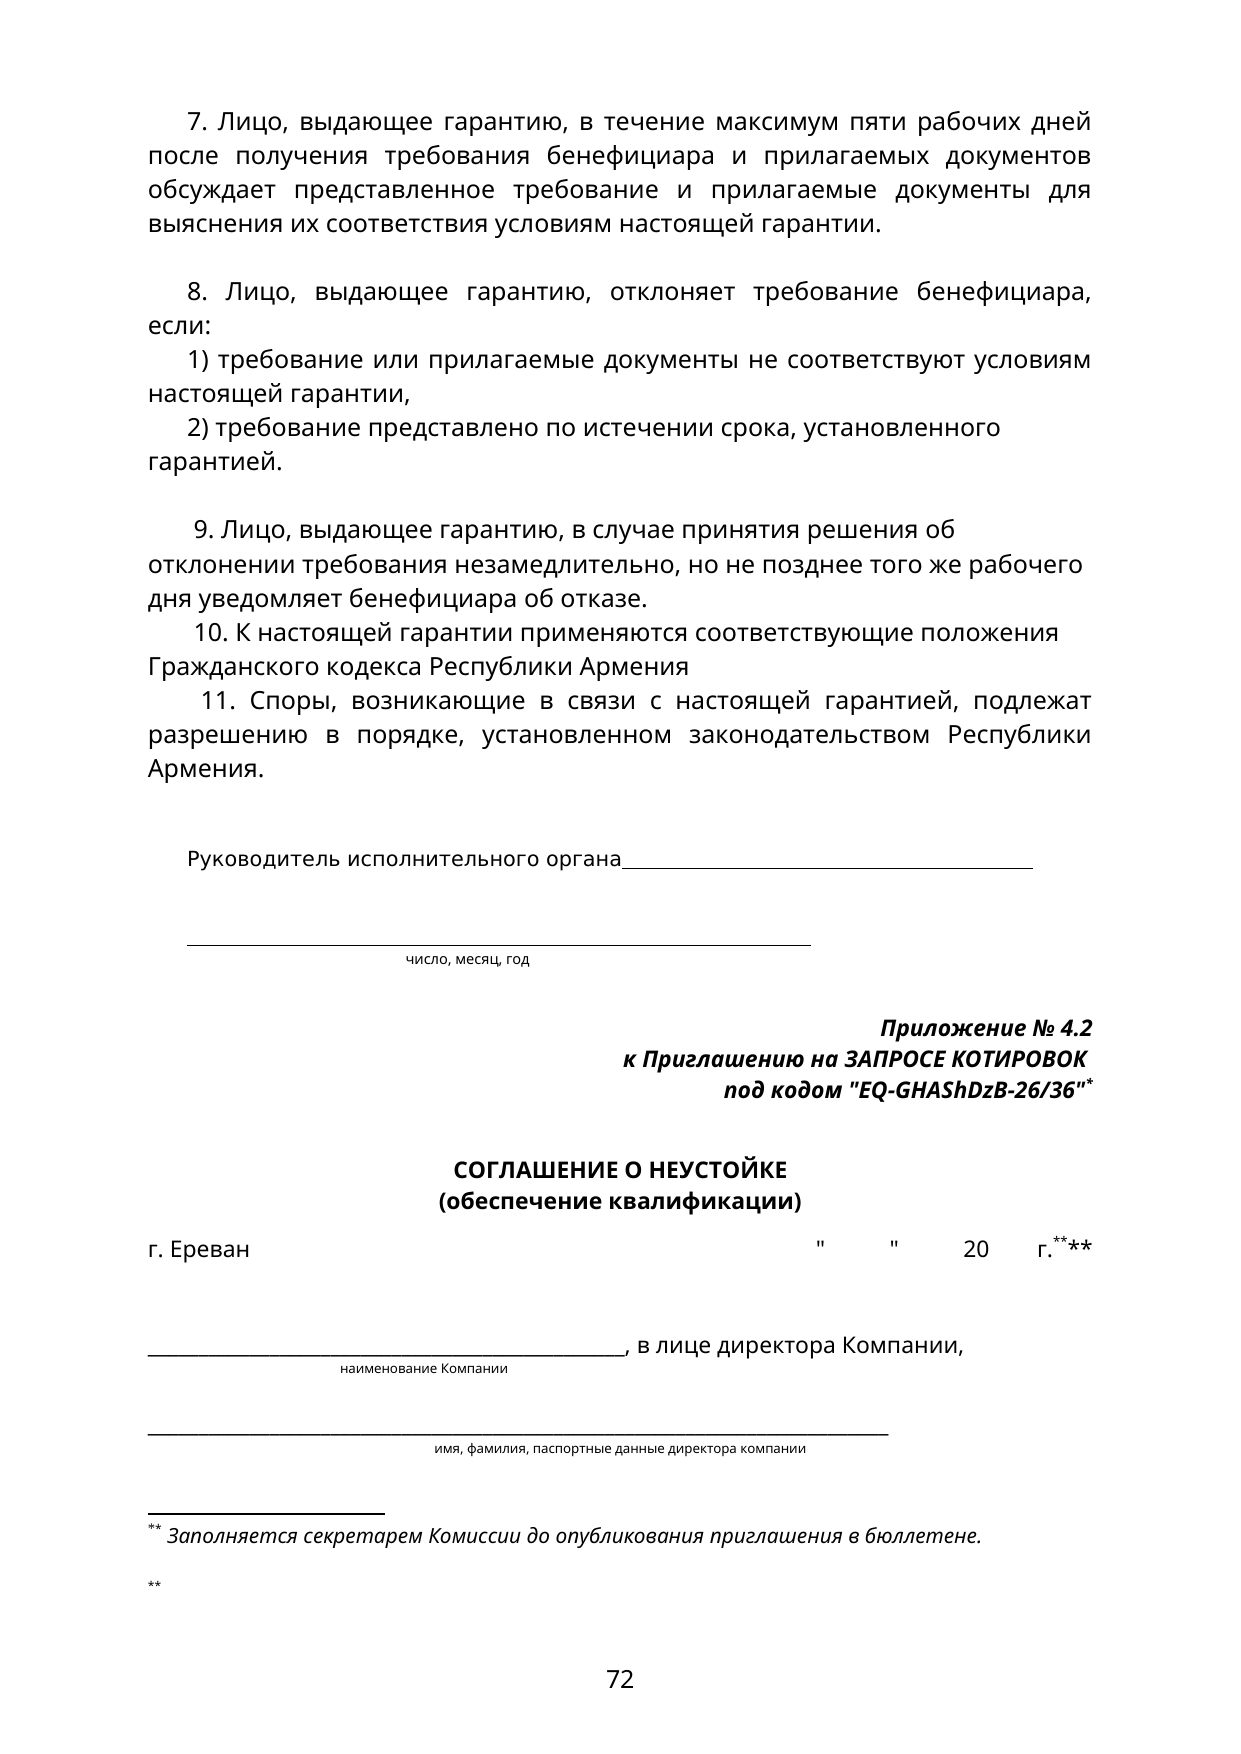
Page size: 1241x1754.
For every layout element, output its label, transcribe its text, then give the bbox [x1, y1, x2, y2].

text 8. Лицо, выдающее гарантию, отклоняет требование бенефициара, если: [148, 274, 1092, 342]
text 7. Лицо, выдающее гарантию, в течение максимум пяти рабочих дней после получения требования бенефициара и прилагаемых документов обсуждает представленное требование и прилагаемые документы для выяснения их соответствия условиям настоящей гарантии. [148, 103, 1092, 240]
text к Приглашению на ЗАПРОСЕ КОТИРОВОК под кодом "EQ-GHAShDzB-26/36"* [148, 1043, 1092, 1106]
text 10. К настоящей гарантии применяются соответствующие положения Гражданского кодекса Республики Армения [148, 614, 1092, 682]
text Руководитель исполнительного органа [148, 847, 1092, 871]
text 9. Лицо, выдающее гарантию, в случае принятия решения об отклонении требования незамедлительно, но не позднее того же рабочего дня уведомляет бенефициара об отказе. [148, 512, 1092, 614]
text 11. Споры, возникающие в связи с настоящей гарантией, подлежат разрешению в порядке, установленном законодательством Республики Армения. [148, 682, 1092, 785]
text _________________________________________________________________________ [148, 1408, 1092, 1439]
text Приложение № 4.2 [148, 1012, 1092, 1043]
text имя, фамилия, паспортные данные директора компании [148, 1439, 1092, 1470]
text число, месяц, год [148, 949, 1092, 983]
table_header " " 20 г.** [635, 1233, 1104, 1281]
text (обеспечение квалификации) [148, 1185, 1092, 1216]
text СОГЛАШЕНИЕ О НЕУСТОЙКЕ [148, 1154, 1092, 1185]
table_header г. Ереван [136, 1233, 635, 1281]
text _______________________________________________, в лице директора Компании, [148, 1329, 1092, 1360]
text наименование Компании [340, 1360, 1092, 1391]
text 1) требование или прилагаемые документы не соответствуют условиям настоящей гарантии, [148, 342, 1092, 410]
text 2) требование представлено по истечении срока, установленного гарантией. [148, 410, 1092, 478]
